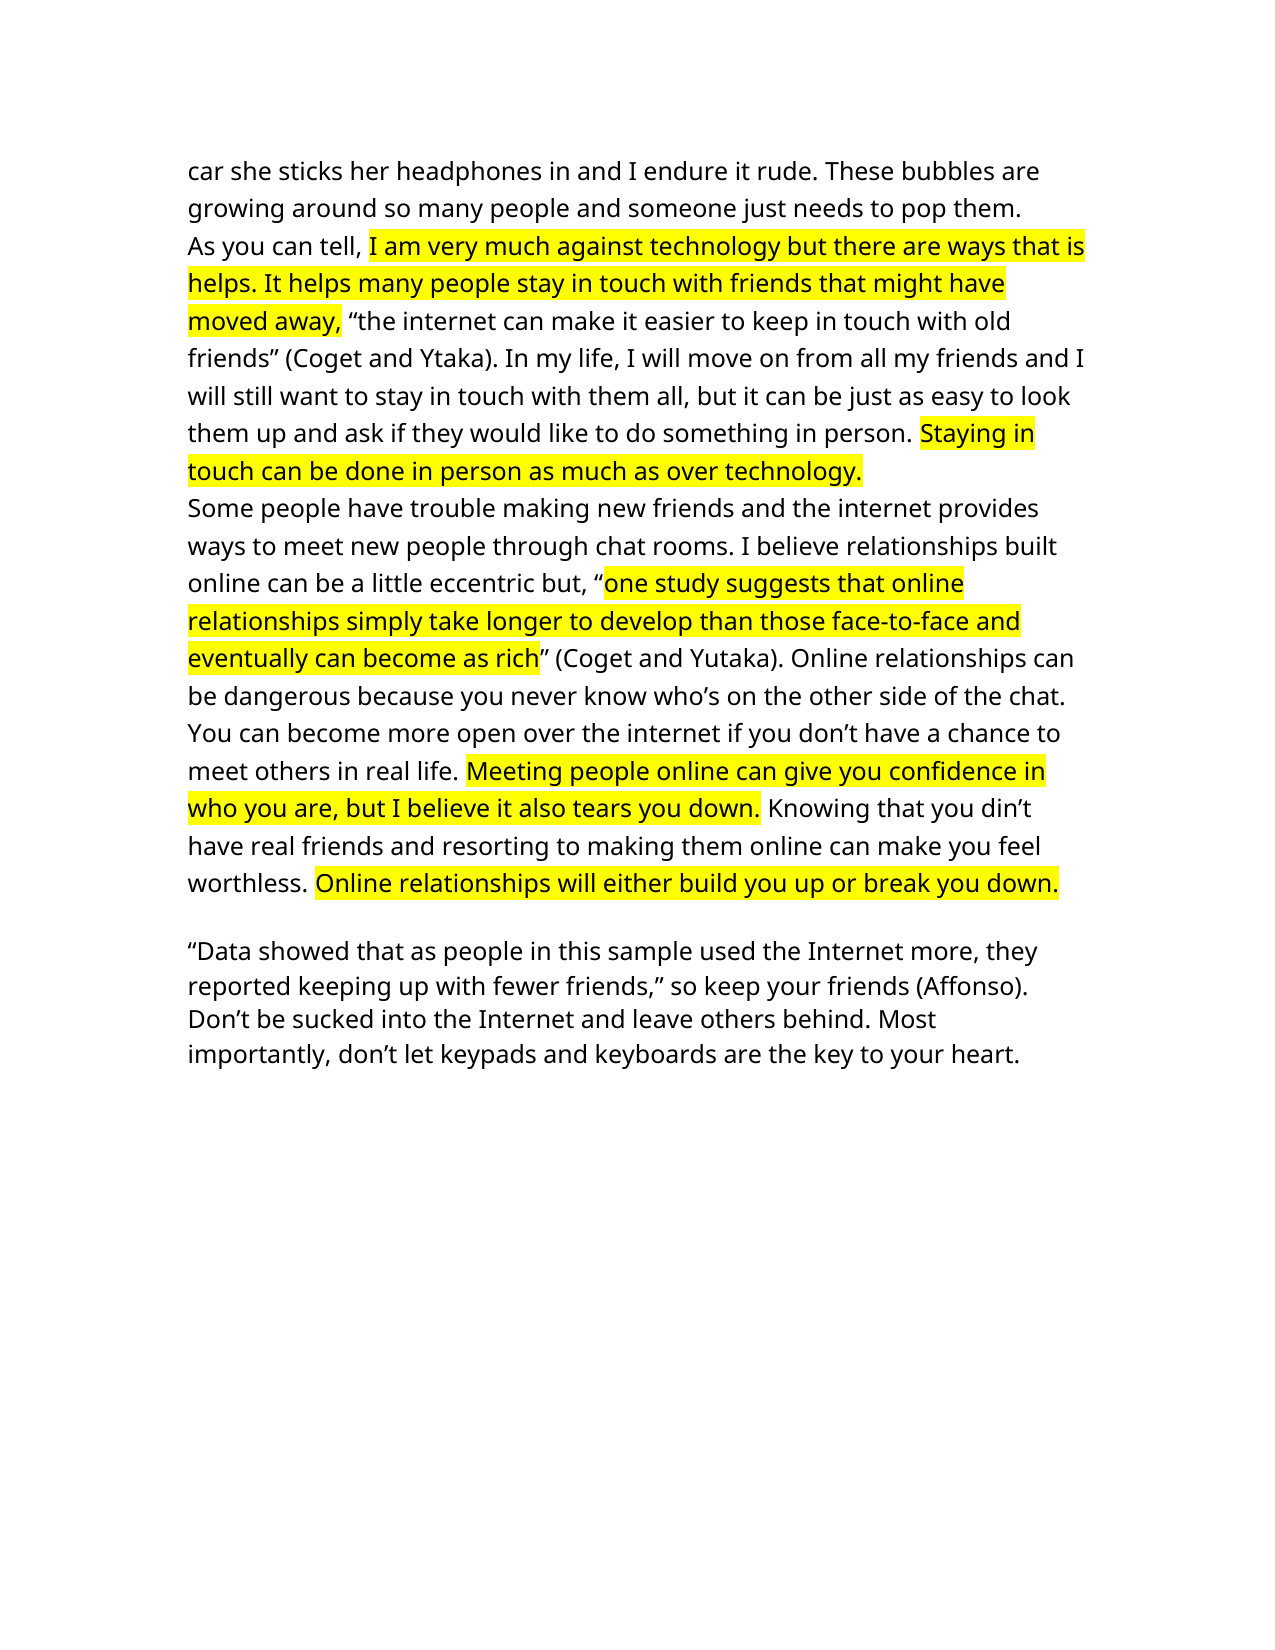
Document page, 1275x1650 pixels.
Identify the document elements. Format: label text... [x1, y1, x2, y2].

text Some people have trouble making new friends and the internet provides ways to meet new people through chat rooms. I believe relationships built online can be a little eccentric but, “one study suggests that online relationships simply take longer to develop than those face-to-face and eventually can become as rich” (Coget and Yutaka). Online relationships can be dangerous because you never know who’s on the other side of the chat. [187, 487, 1087, 712]
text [187, 150, 1087, 225]
text You can become more open over the internet if you don’t have a chance to meet others in real life. Meeting people online can give you confidence in who you are, but I believe it also tears you down. Knowing that you din’t have real friends and resorting to making them online can make you feel worthless. Online relationships will either build you up or break you down. [187, 712, 1087, 900]
text As you can tell, I am very much against technology but there are ways that is helps. It helps many people stay in touch with friends that might have moved away, “the internet can make it easier to keep in touch with old friends” (Coget and Ytaka). In my life, I will move on from all my friends and I will still want to stay in touch with them all, but it can be just as easy to look them up and ask if they would like to do something in person. Staying in touch can be done in person as much as over technology. [187, 225, 1087, 487]
text “Data showed that as people in this sample used the Internet more, they reported keeping up with fewer friends,” so keep your friends (Affonso). Don’t be sucked into the Internet and leave others behind. Most importantly, don’t let keypads and keyboards are the key to your heart. [187, 934, 1087, 1070]
